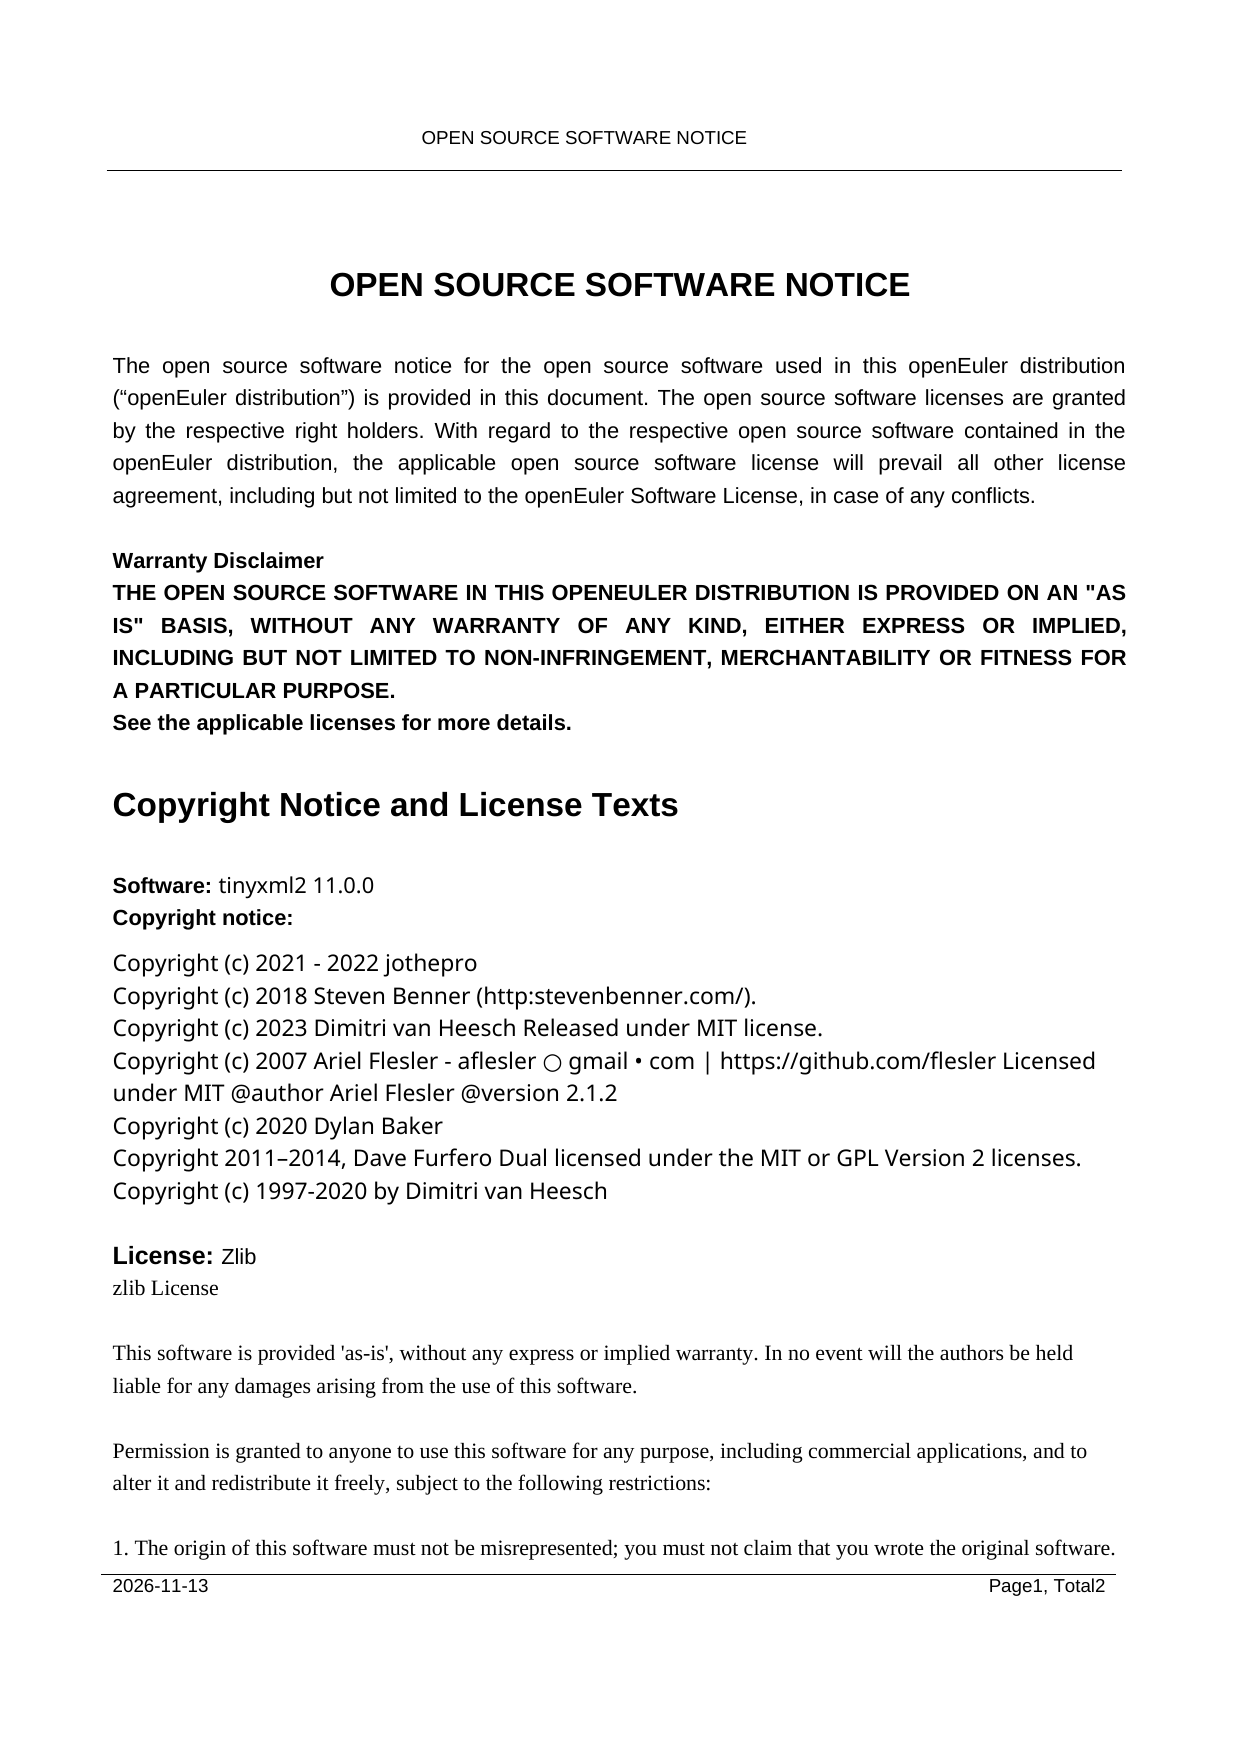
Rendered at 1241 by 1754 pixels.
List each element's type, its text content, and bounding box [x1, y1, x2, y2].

title Software: tinyxml2 11.0.0 [112, 869, 1128, 901]
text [112, 1272, 1128, 1564]
text THE OPEN SOURCE SOFTWARE IN THIS OPENEULER DISTRIBUTION IS PROVIDED ON AN "AS IS" BASIS, WITHOUT ANY WARRANTY OF ANY KIND, EITHER EXPRESS OR IMPLIED, INCLUDING BUT NOT LIMITED TO NON-INFRINGEMENT, MERCHANTABILITY OR FITNESS FOR A PARTICULAR PURPOSE. See the applicable licenses for more details. [112, 576, 1128, 739]
text License: Zlib [112, 1239, 1128, 1272]
text Warranty Disclaimer [112, 544, 1128, 576]
text Copyright (c) 2021 - 2022 jothepro Copyright (c) 2018 Steven Benner (http:stevenbenner.com/). Copyright (c) 2023 Dimitri van Heesch Released under MIT license. Copyright (c) 2007 Ariel Flesler - aflesler ○ gmail • com | https://github.com/flesler Licensed under MIT @author Ariel Flesler @version 2.1.2 Copyright (c) 2020 Dylan Baker Copyright 2011–2014, Dave Furfero Dual licensed under the MIT or GPL Version 2 licenses. Copyright (c) 1997-2020 by Dimitri van Heesch [112, 947, 1128, 1239]
text Copyright Notice and License Texts [112, 771, 1128, 836]
text OPEN SOURCE SOFTWARE NOTICE [112, 251, 1128, 316]
text The open source software notice for the open source software used in this openEuler distribution (“openEuler distribution”) is provided in this document. The open source software licenses are granted by the respective right holders. With regard to the respective open source software contained in the openEuler distribution, the applicable open source software license will prevail all other license agreement, including but not limited to the openEuler Software License, in case of any conflicts. [112, 349, 1128, 511]
text Copyright notice: [112, 901, 1128, 934]
